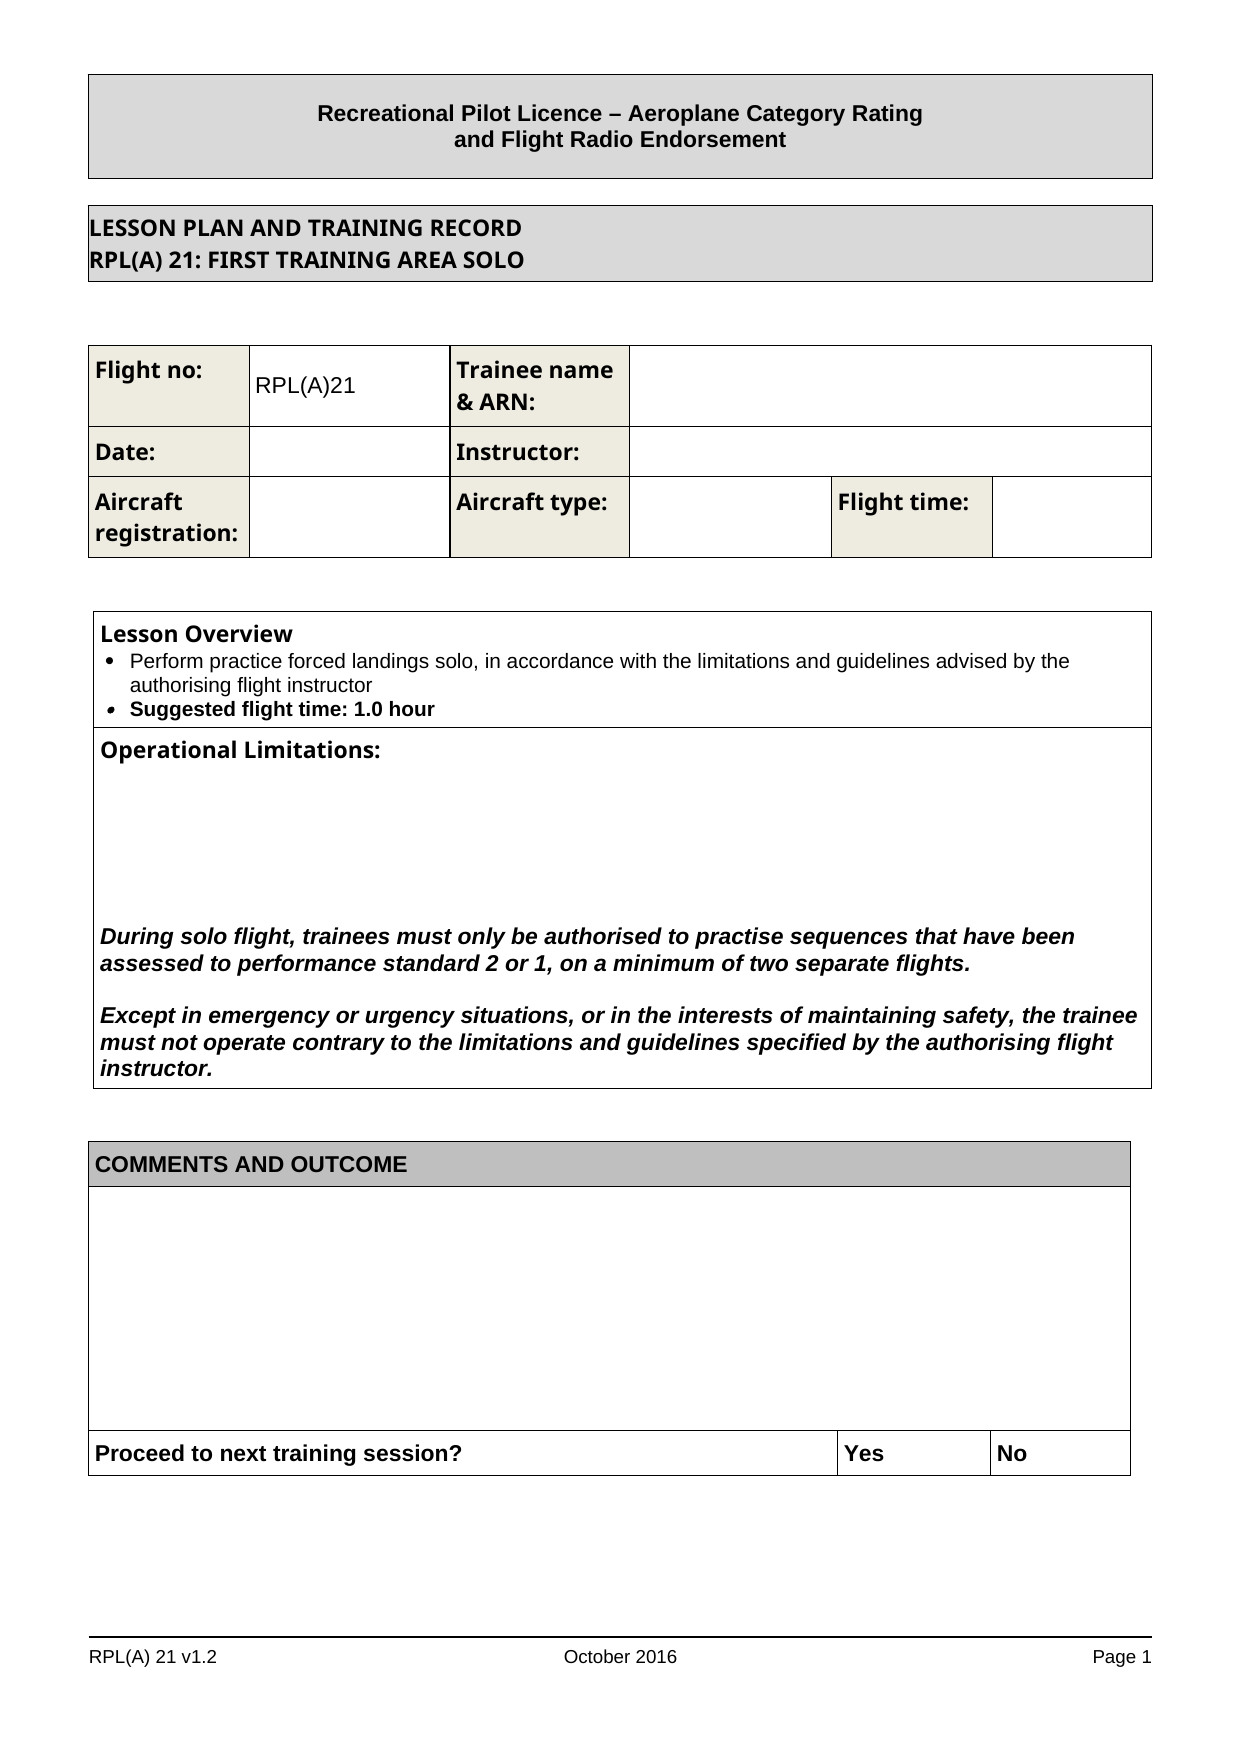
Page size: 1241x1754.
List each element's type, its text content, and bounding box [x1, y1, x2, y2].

table_cell [993, 477, 1151, 557]
table_header Lesson Overview Perform practice forced landings solo, in accordance with the limitations and guidelines advised by the authorising flight instructor Suggested flight time: 1.0 hour [94, 612, 1151, 727]
table_cell Instructor: [451, 427, 629, 476]
table_header Trainee name & ARN: [451, 346, 629, 426]
table_cell [250, 427, 449, 476]
table_cell Flight time: [832, 477, 992, 557]
table_header RPL(A)21 [250, 346, 449, 426]
table_cell Aircraft registration: [89, 477, 249, 557]
table_cell [250, 477, 449, 557]
table_cell Aircraft type: [451, 477, 629, 557]
table_cell [630, 477, 831, 557]
table_cell Yes [838, 1431, 990, 1475]
table_cell [89, 1187, 1130, 1430]
table_cell Operational Limitations: During solo flight, trainees must only be authorised to practise sequences that have been assessed to performance standard 2 or 1, on a minimum of two separate flights. Except in emergency or urgency situations, or in the interests of maintaining safety, the trainee must not operate contrary to the limitations and guidelines specified by the authorising flight instructor. [94, 728, 1151, 1087]
table_cell No [991, 1431, 1130, 1475]
table_cell Proceed to next training session? [89, 1431, 837, 1475]
table_header COMMENTS AND OUTCOME [89, 1142, 1130, 1186]
table_header Flight no: [89, 346, 249, 426]
table_cell [630, 427, 1151, 476]
table_cell Date: [89, 427, 249, 476]
table_header [630, 346, 1151, 426]
